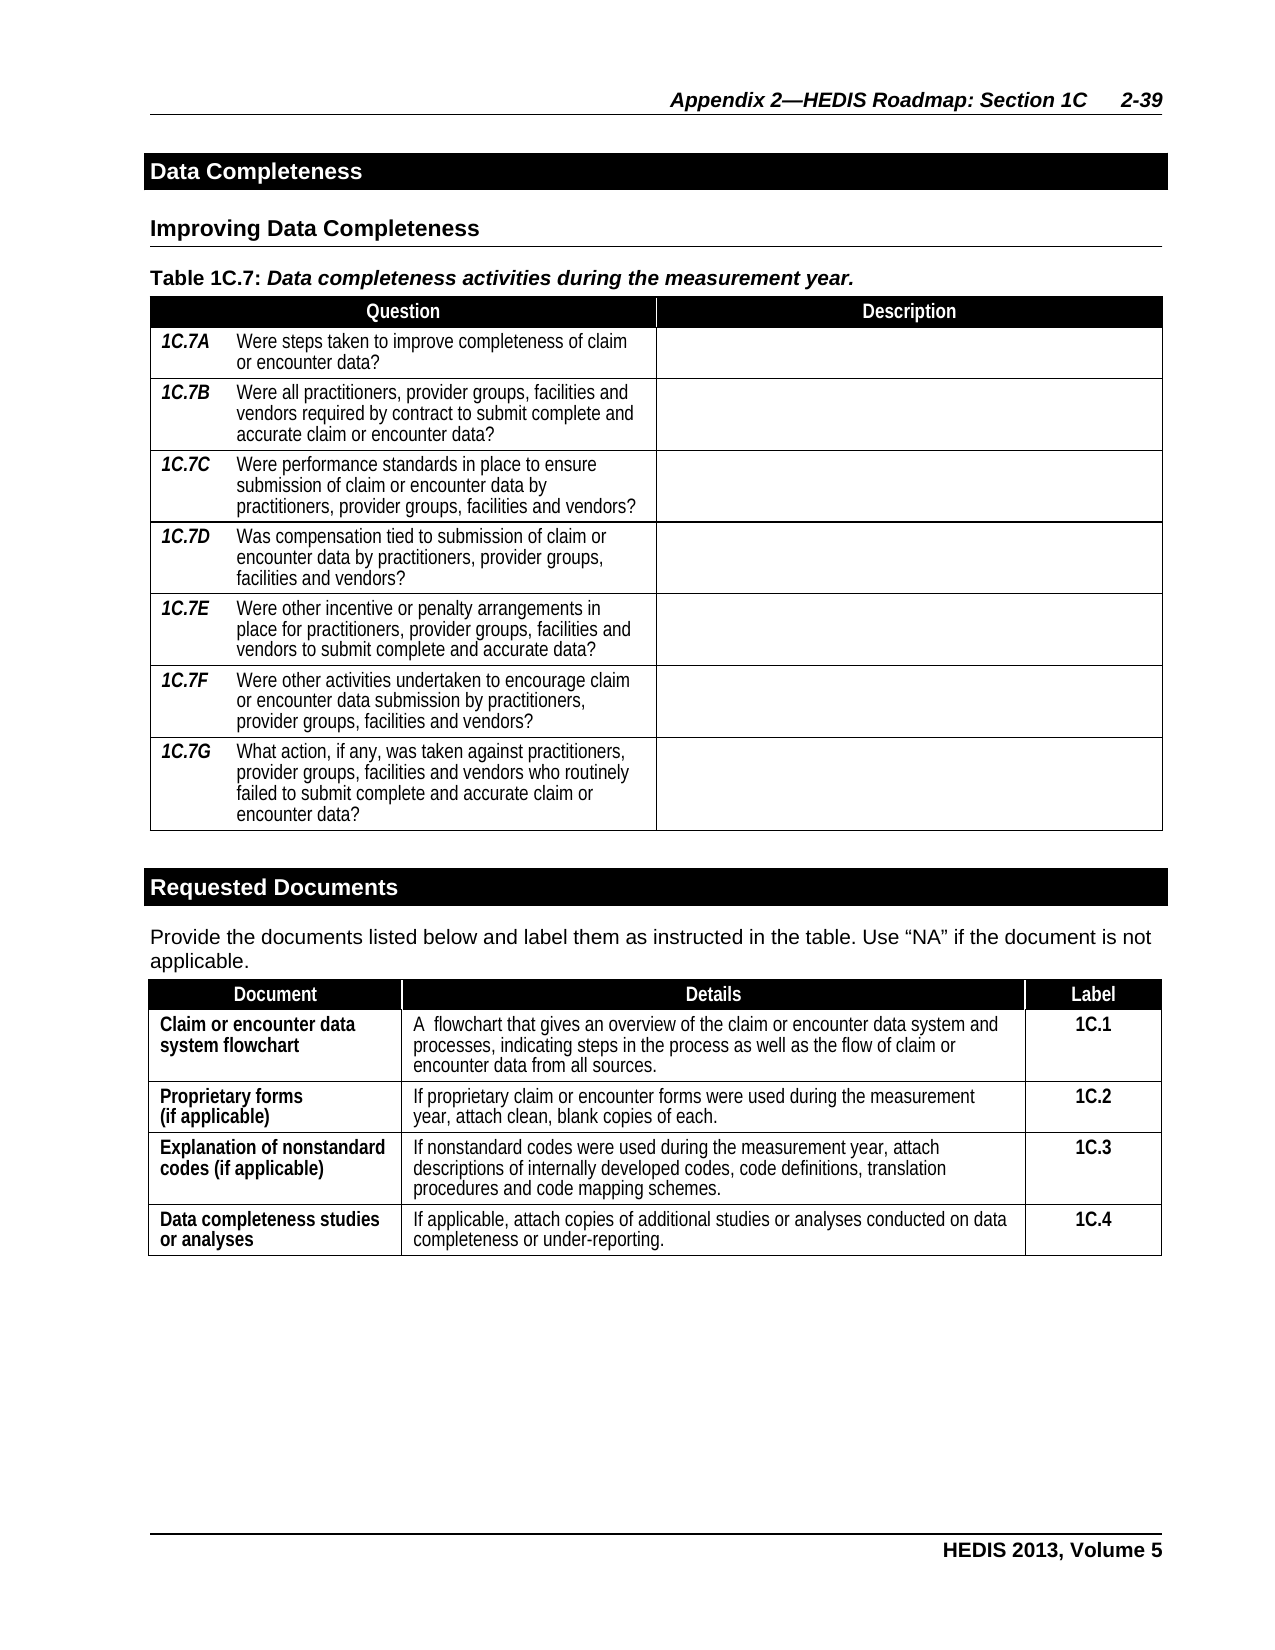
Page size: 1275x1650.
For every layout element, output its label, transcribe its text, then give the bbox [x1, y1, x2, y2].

table_cell [657, 379, 1162, 449]
table_header Question [151, 298, 656, 327]
table_cell If proprietary claim or encounter forms were used during the measurement year, attach clean, blank copies of each. [402, 1082, 1025, 1132]
table_cell Were performance standards in place to ensure submission of claim or encounter data by practitioners, provider groups, facilities and vendors? [225, 451, 656, 521]
table_header Description [657, 298, 1162, 327]
table_cell If nonstandard codes were used during the measurement year, attach descriptions of internally developed codes, code definitions, translation procedures and code mapping schemes. [402, 1133, 1025, 1204]
table_cell 1C.2 [1026, 1082, 1161, 1132]
table_cell [657, 451, 1162, 521]
table_cell 1C.1 [1026, 1010, 1161, 1081]
table_cell [657, 328, 1162, 378]
text Improving Data Completeness [150, 215, 1162, 246]
table_cell Were all practitioners, provider groups, facilities and vendors required by contract to submit complete and accurate claim or encounter data? [225, 379, 656, 449]
text Data Completeness [146, 154, 1167, 189]
table_cell Data completeness studies or analyses [149, 1205, 401, 1255]
table_cell [657, 523, 1162, 593]
table_cell [657, 666, 1162, 737]
table_cell [657, 738, 1162, 830]
table_header Document [149, 980, 401, 1009]
table_cell [657, 594, 1162, 665]
table_cell 1C.7B [151, 379, 225, 449]
table_cell Were steps taken to improve completeness of claim or encounter data? [225, 328, 656, 378]
table_cell 1C.7F [151, 666, 225, 737]
table_cell A flowchart that gives an overview of the claim or encounter data system and processes, indicating steps in the process as well as the flow of claim or encounter data from all sources. [402, 1010, 1025, 1081]
text Table 1C.7: Data completeness activities during the measurement year. [150, 266, 1162, 290]
table_cell 1C.7E [151, 594, 225, 665]
text Provide the documents listed below and label them as instructed in the table. Use “NA” if the document is not applicable. [150, 925, 1162, 973]
table_cell Were other activities undertaken to encourage claim or encounter data submission by practitioners, provider groups, facilities and vendors? [225, 666, 656, 737]
table_cell Was compensation tied to submission of claim or encounter data by practitioners, provider groups, facilities and vendors? [225, 523, 656, 593]
table_cell Claim or encounter data system flowchart [149, 1010, 401, 1081]
text Requested Documents [146, 870, 1167, 905]
table_cell If applicable, attach copies of additional studies or analyses conducted on data completeness or under-reporting. [402, 1205, 1025, 1255]
table_cell What action, if any, was taken against practitioners, provider groups, facilities and vendors who routinely failed to submit complete and accurate claim or encounter data? [225, 738, 656, 830]
table_header Details [403, 980, 1024, 1009]
table_cell 1C.7G [151, 738, 225, 830]
table_cell 1C.7A [151, 328, 225, 378]
table_cell 1C.3 [1026, 1133, 1161, 1204]
table_cell 1C.4 [1026, 1205, 1161, 1255]
table_header Label [1026, 980, 1161, 1009]
table_cell Proprietary forms (if applicable) [149, 1082, 401, 1132]
table_cell 1C.7D [151, 523, 225, 593]
table_cell Were other incentive or penalty arrangements in place for practitioners, provider groups, facilities and vendors to submit complete and accurate data? [225, 594, 656, 665]
table_cell Explanation of nonstandard codes (if applicable) [149, 1133, 401, 1204]
table_cell 1C.7C [151, 451, 225, 521]
